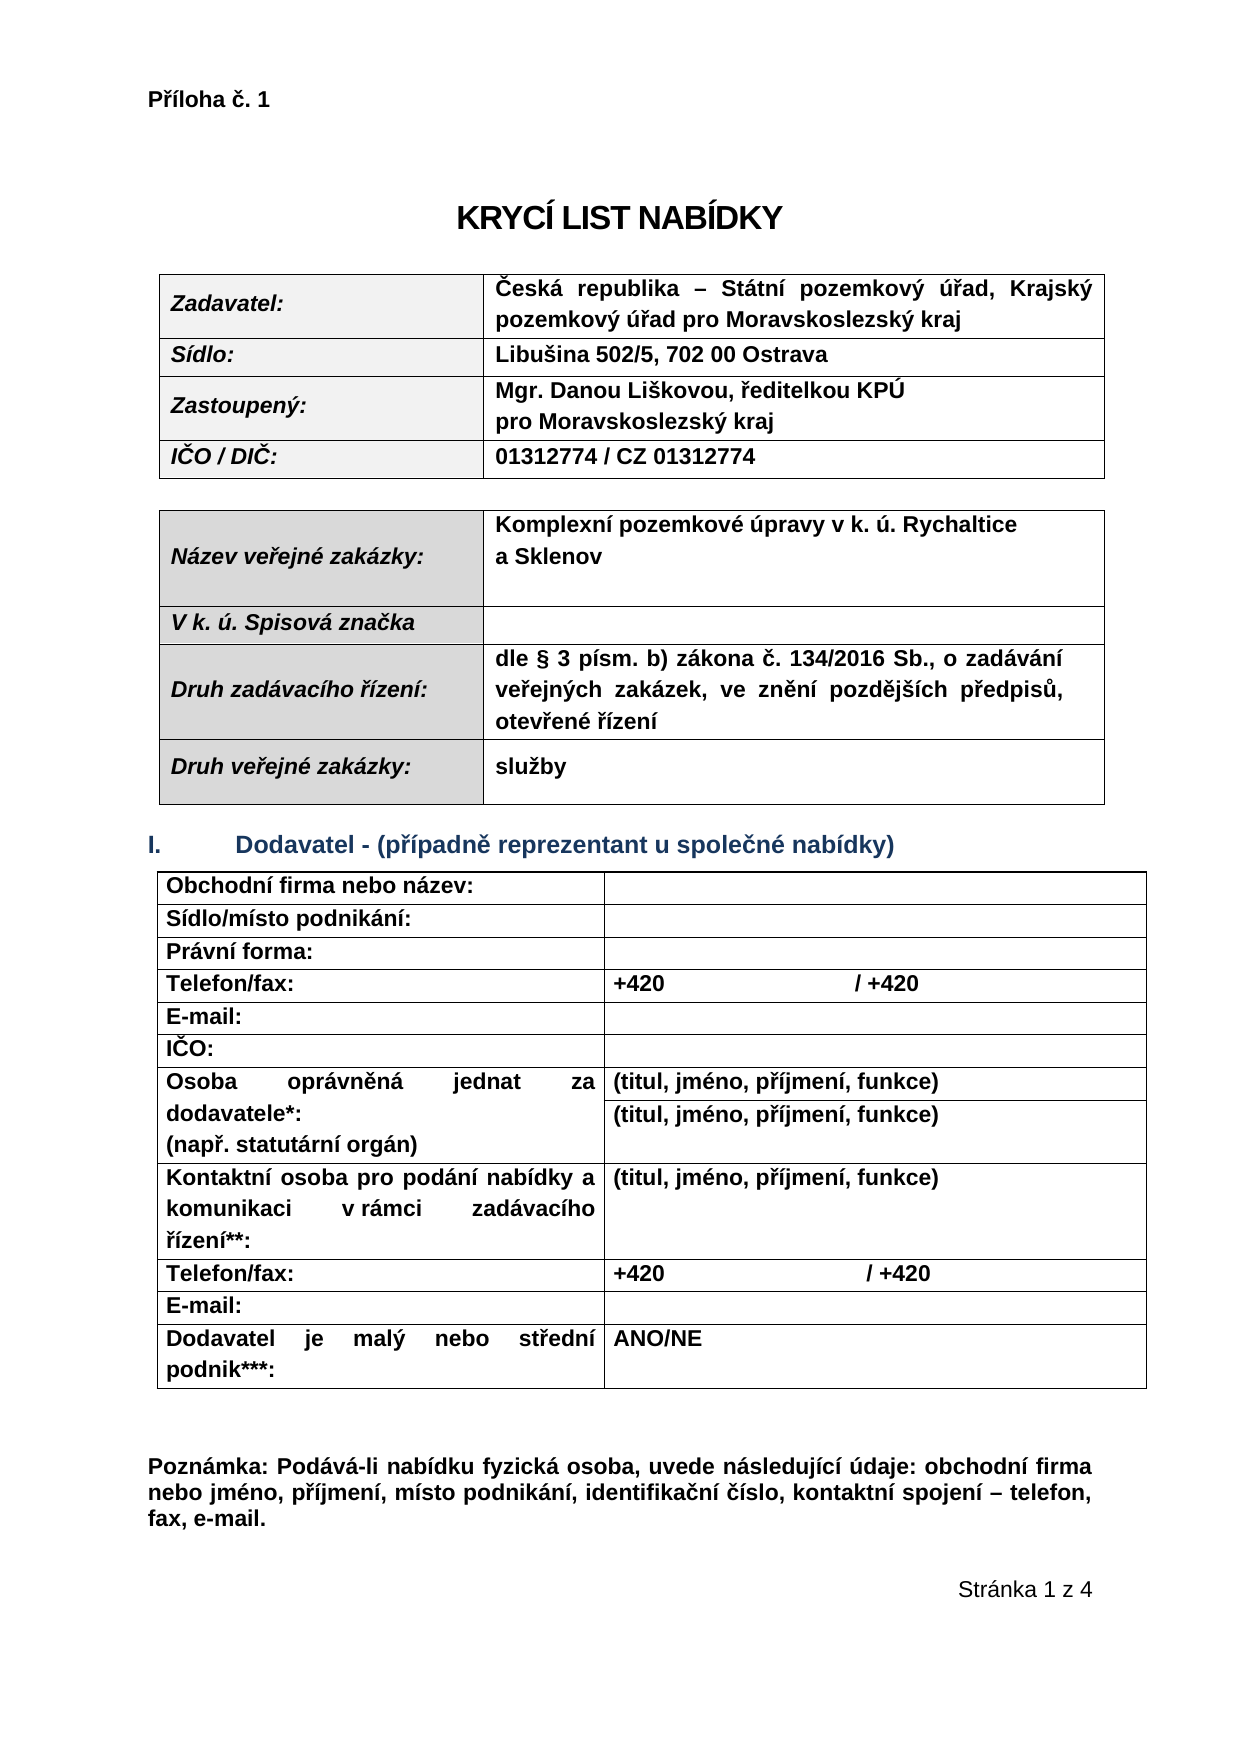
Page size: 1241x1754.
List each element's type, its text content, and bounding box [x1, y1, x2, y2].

title Krycí list nabídky [148, 198, 1093, 236]
table_cell Druh veřejné zakázky: [160, 740, 483, 804]
table_cell V k. ú. Spisová značka [160, 607, 483, 643]
table_cell [484, 607, 1104, 643]
table_cell Sídlo/místo podnikání: [158, 905, 604, 937]
table_header Česká republika – Státní pozemkový úřad, Krajský pozemkový úřad pro Moravskoslezský kraj [484, 275, 1104, 338]
table_header Zadavatel: [160, 275, 483, 338]
table_cell Dodavatel je malý nebo střední podnik***: [158, 1325, 604, 1388]
table_cell +420 / +420 [605, 970, 1146, 1002]
table_cell IČO / DIČ: [160, 441, 483, 477]
table_cell IČO: [158, 1035, 604, 1067]
table_cell [605, 1003, 1146, 1034]
table_cell (titul, jméno, příjmení, funkce) [605, 1164, 1146, 1258]
table_cell Kontaktní osoba pro podání nabídky a komunikaci v rámci zadávacího řízení**: [158, 1164, 604, 1258]
table_cell ANO/NE [605, 1325, 1146, 1388]
table_cell +420 / +420 [605, 1260, 1146, 1291]
table_cell Zastoupený: [160, 377, 483, 440]
table_cell (titul, jméno, příjmení, funkce) [605, 1101, 1146, 1163]
table_header [605, 873, 1146, 904]
table_cell Telefon/fax: [158, 1260, 604, 1291]
subtitle Dodavatel - (případně reprezentant u společné nabídky) [148, 830, 1093, 859]
table_cell [605, 1292, 1146, 1324]
table_cell dle § 3 písm. b) zákona č. 134/2016 Sb., o zadávání veřejných zakázek, ve znění pozdějších předpisů, otevřené řízení [484, 645, 1104, 739]
table_cell Právní forma: [158, 938, 604, 969]
table_cell (titul, jméno, příjmení, funkce) [605, 1068, 1146, 1099]
table_cell [605, 905, 1146, 937]
table_cell E-mail: [158, 1003, 604, 1034]
table_cell [605, 1035, 1146, 1067]
table_cell 01312774 / CZ 01312774 [484, 441, 1104, 477]
table_cell služby [484, 740, 1104, 804]
table_header Obchodní firma nebo název: [158, 873, 604, 904]
table_cell Libušina 502/5, 702 00 Ostrava [484, 339, 1104, 376]
table_header Název veřejné zakázky: [160, 511, 483, 606]
table_cell [605, 938, 1146, 969]
table_cell Mgr. Danou Liškovou, ředitelkou KPÚ pro Moravskoslezský kraj [484, 377, 1104, 440]
table_cell Druh zadávacího řízení: [160, 645, 483, 739]
table_cell E-mail: [158, 1292, 604, 1324]
table_cell Telefon/fax: [158, 970, 604, 1002]
table_cell Sídlo: [160, 339, 483, 376]
table_cell Osoba oprávněná jednat za dodavatele*: (např. statutární orgán) [158, 1068, 604, 1163]
text Poznámka: Podává-li nabídku fyzická osoba, uvede následující údaje: obchodní firma nebo jméno, příjmení, místo podnikání, identifikační číslo, kontaktní spojení – telefon, fax, e-mail. [148, 1453, 1093, 1532]
table_header Komplexní pozemkové úpravy v k. ú. Rychaltice a Sklenov [484, 511, 1104, 606]
